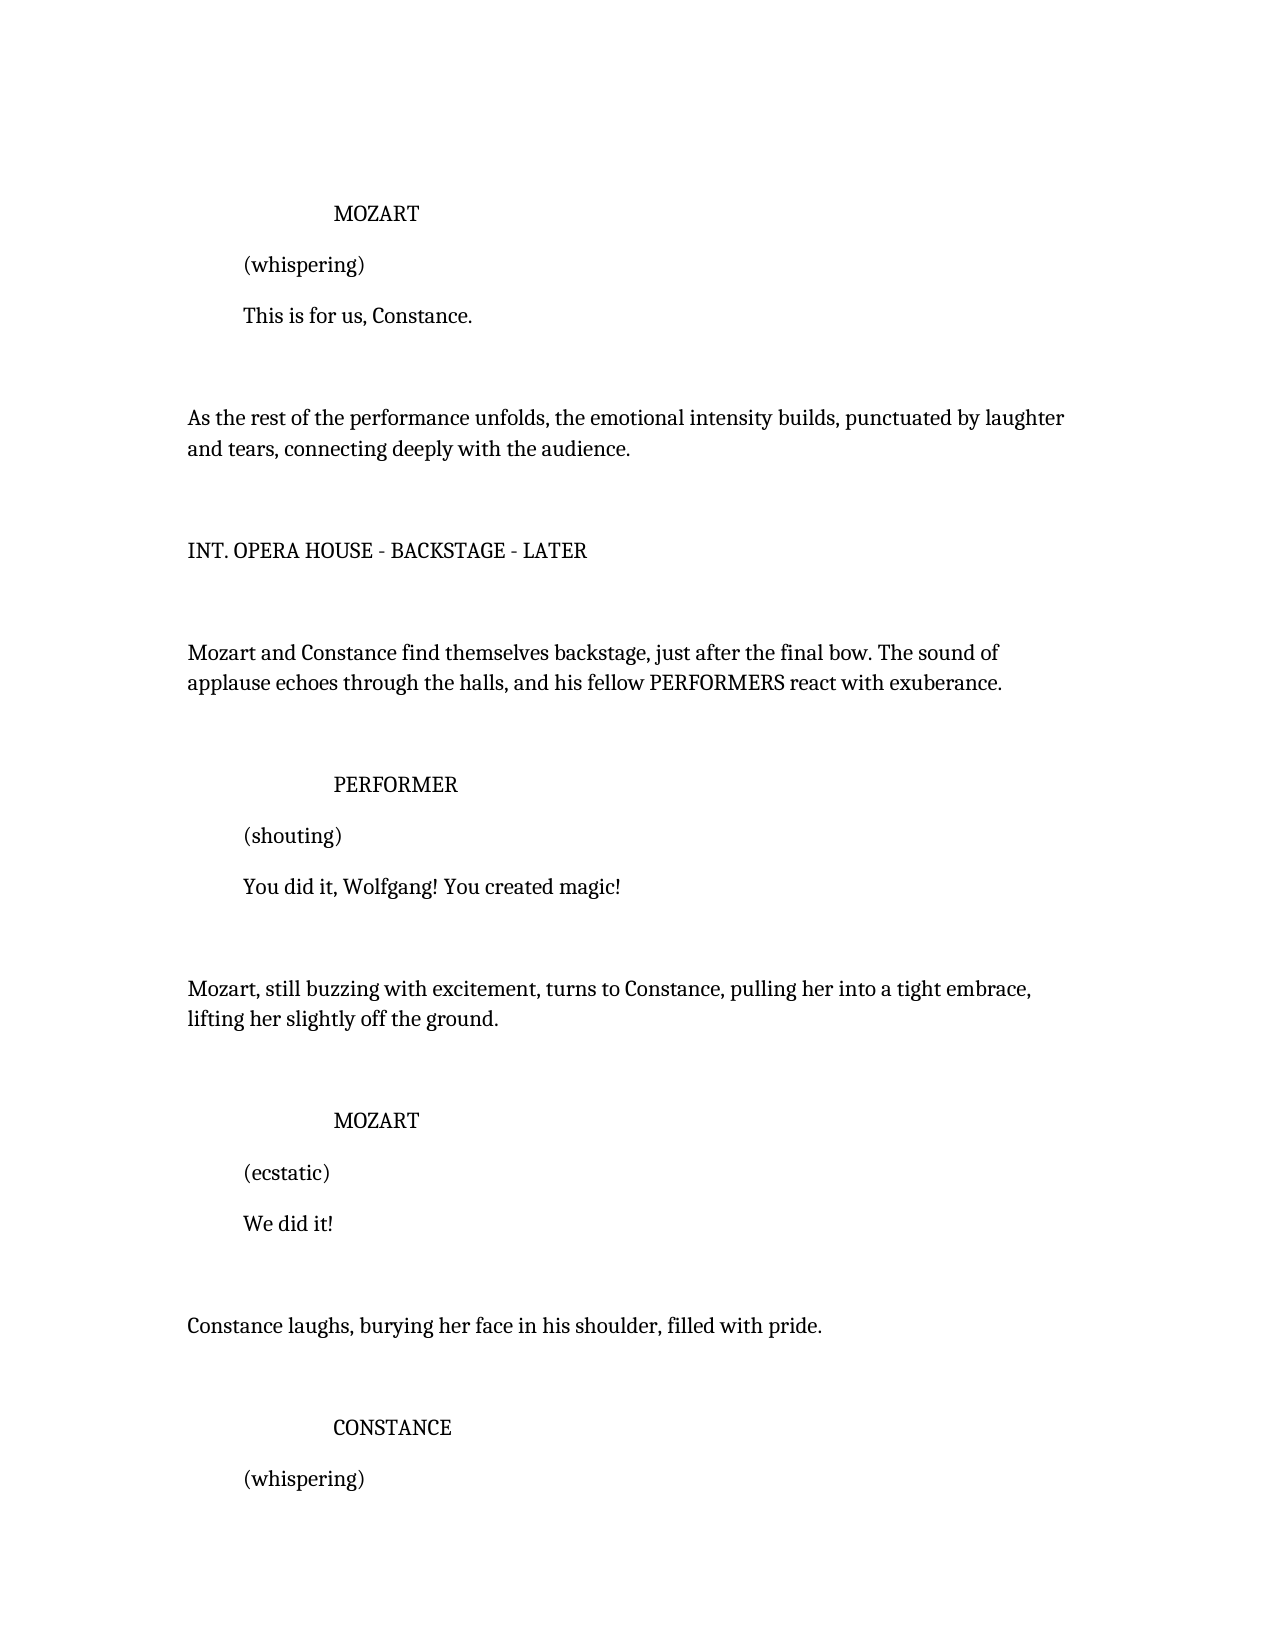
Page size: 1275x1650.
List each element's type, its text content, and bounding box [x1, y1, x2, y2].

text As the rest of the performance unfolds, the emotional intensity builds, punctuated by laughter and tears, connecting deeply with the audience. [187, 405, 1087, 462]
text PERFORMER [187, 772, 1087, 798]
text INT. OPERA HOUSE - BACKSTAGE - LATER [187, 537, 1087, 564]
text (whispering) [187, 1466, 1087, 1492]
text (whispering) [187, 252, 1087, 278]
text MOZART [187, 1108, 1087, 1135]
text We did it! [187, 1210, 1087, 1237]
text This is for us, Constance. [187, 303, 1087, 329]
text (ecstatic) [187, 1159, 1087, 1186]
text Mozart, still buzzing with excitement, turns to Constance, pulling her into a tight embrace, lifting her slightly off the ground. [187, 976, 1087, 1033]
text You did it, Wolfgang! You created magic! [187, 874, 1087, 900]
text CONSTANCE [187, 1414, 1087, 1441]
text (shouting) [187, 823, 1087, 849]
text MOZART [187, 201, 1087, 227]
text Mozart and Constance find themselves backstage, just after the final bow. The sound of applause echoes through the halls, and his fellow PERFORMERS react with exuberance. [187, 639, 1087, 696]
text Constance laughs, burying her face in his shoulder, filled with pride. [187, 1312, 1087, 1339]
